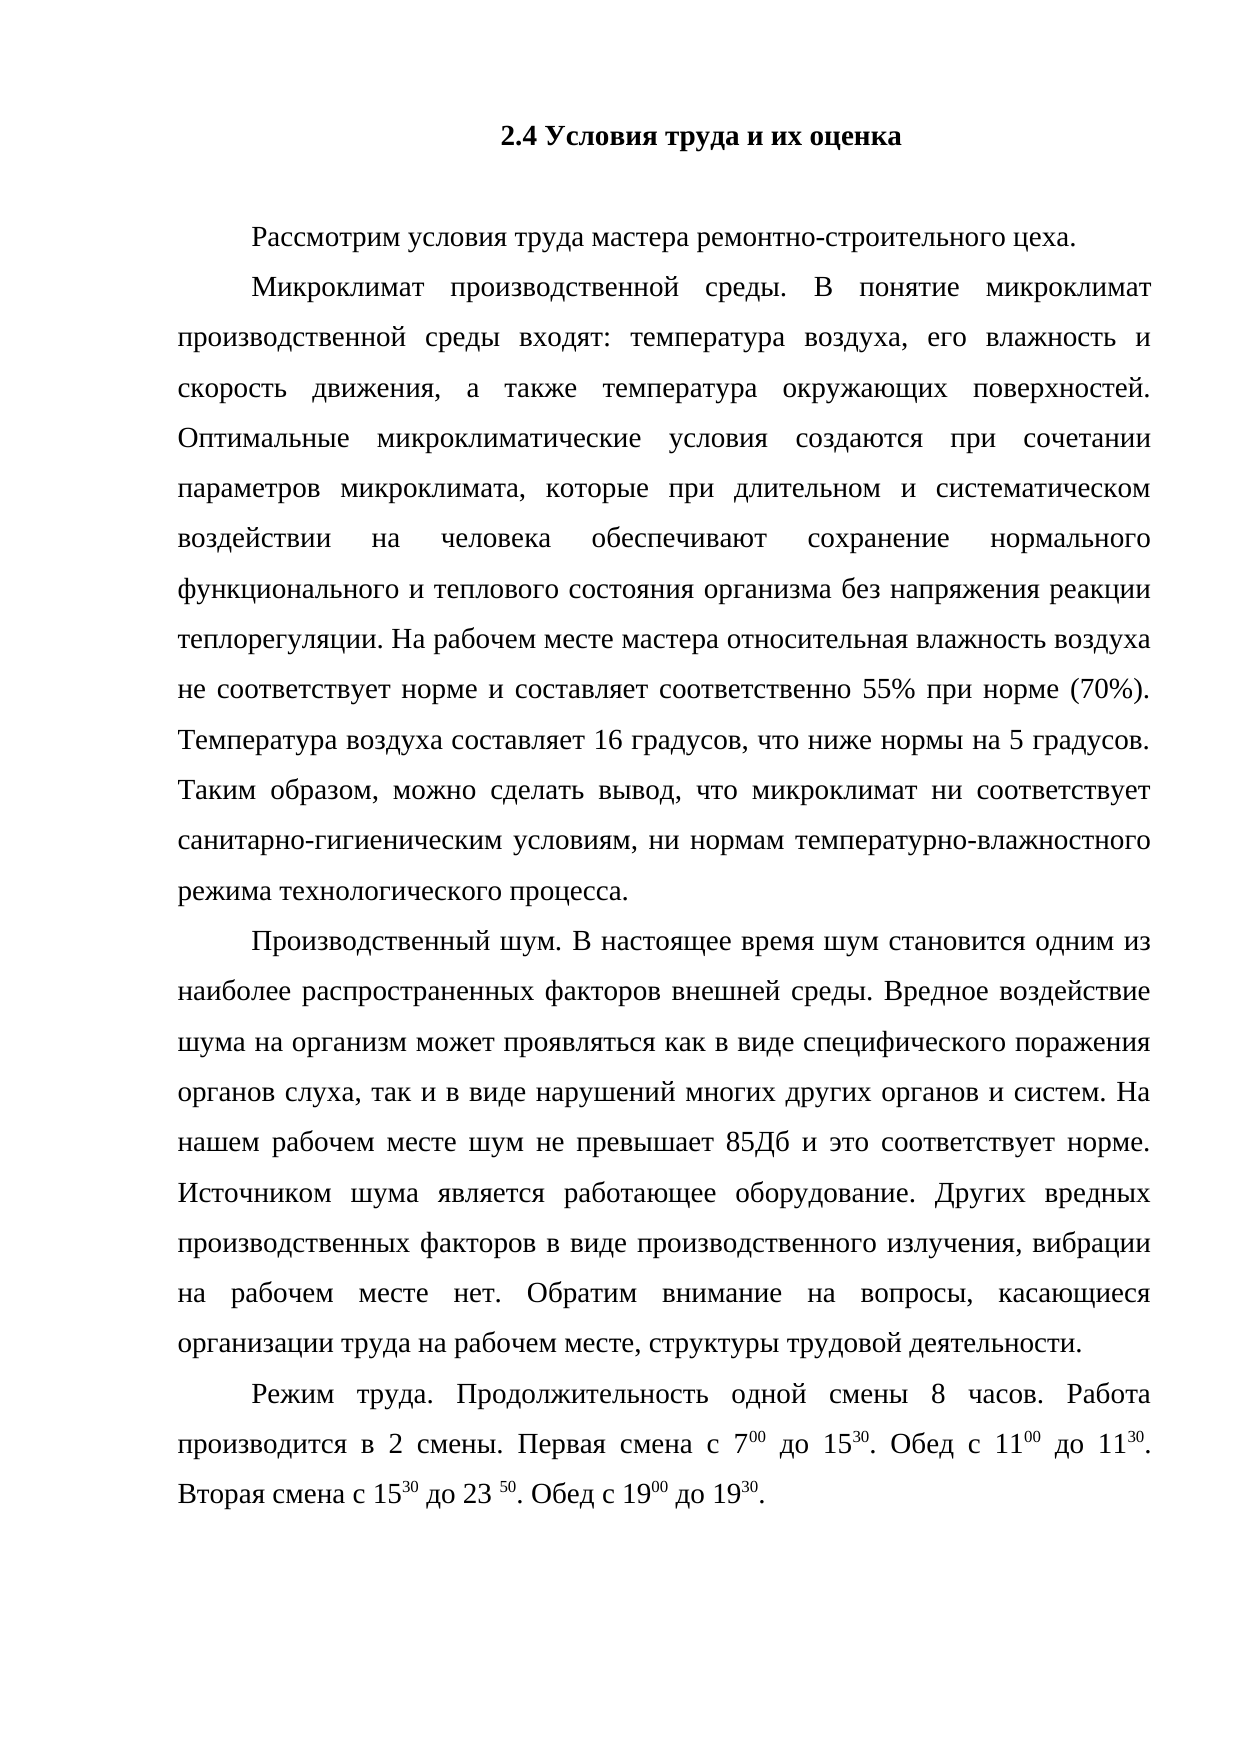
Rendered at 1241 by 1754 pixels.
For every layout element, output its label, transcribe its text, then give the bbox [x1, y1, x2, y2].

text 2.4 Условия труда и их оценка [177, 118, 1152, 152]
text Производственный шум. В настоящее время шум становится одним из наиболее распространенных факторов внешней среды. Вредное воздействие шума на организм может проявляться как в виде специфического поражения органов слуха, так и в виде нарушений многих других органов и систем. На нашем рабочем месте шум не превышает 85Дб и это соответствует норме. Источником шума является работающее оборудование. Других вредных производственных факторов в виде производственного излучения, вибрации на рабочем месте нет. Обратим внимание на вопросы, касающиеся организации труда на рабочем месте, структуры трудовой деятельности. [177, 923, 1152, 1359]
text Микроклимат производственной среды. В понятие микроклимат производственной среды входят: температура воздуха, его влажность и скорость движения, а также температура окружающих поверхностей. Оптимальные микроклиматические условия создаются при сочетании параметров микроклимата, которые при длительном и систематическом воздействии на человека обеспечивают сохранение нормального функционального и теплового состояния организма без напряжения реакции теплорегуляции. На рабочем месте мастера относительная влажность воздуха не соответствует норме и составляет соответственно 55% при норме (70%). Температура воздуха составляет 16 градусов, что ниже нормы на 5 градусов. Таким образом, можно сделать вывод, что микроклимат ни соответствует санитарно-гигиеническим условиям, ни нормам температурно-влажностного режима технологического процесса. [177, 269, 1152, 906]
text Режим труда. Продолжительность одной смены 8 часов. Работа производится в 2 смены. Первая смена с 700 до 1530. Обед с 1100 до 1130. Вторая смена с 1530 до 23 50. Обед с 1900 до 1930. [177, 1376, 1152, 1510]
text Рассмотрим условия труда мастера ремонтно-строительного цеха. [177, 219, 1152, 252]
